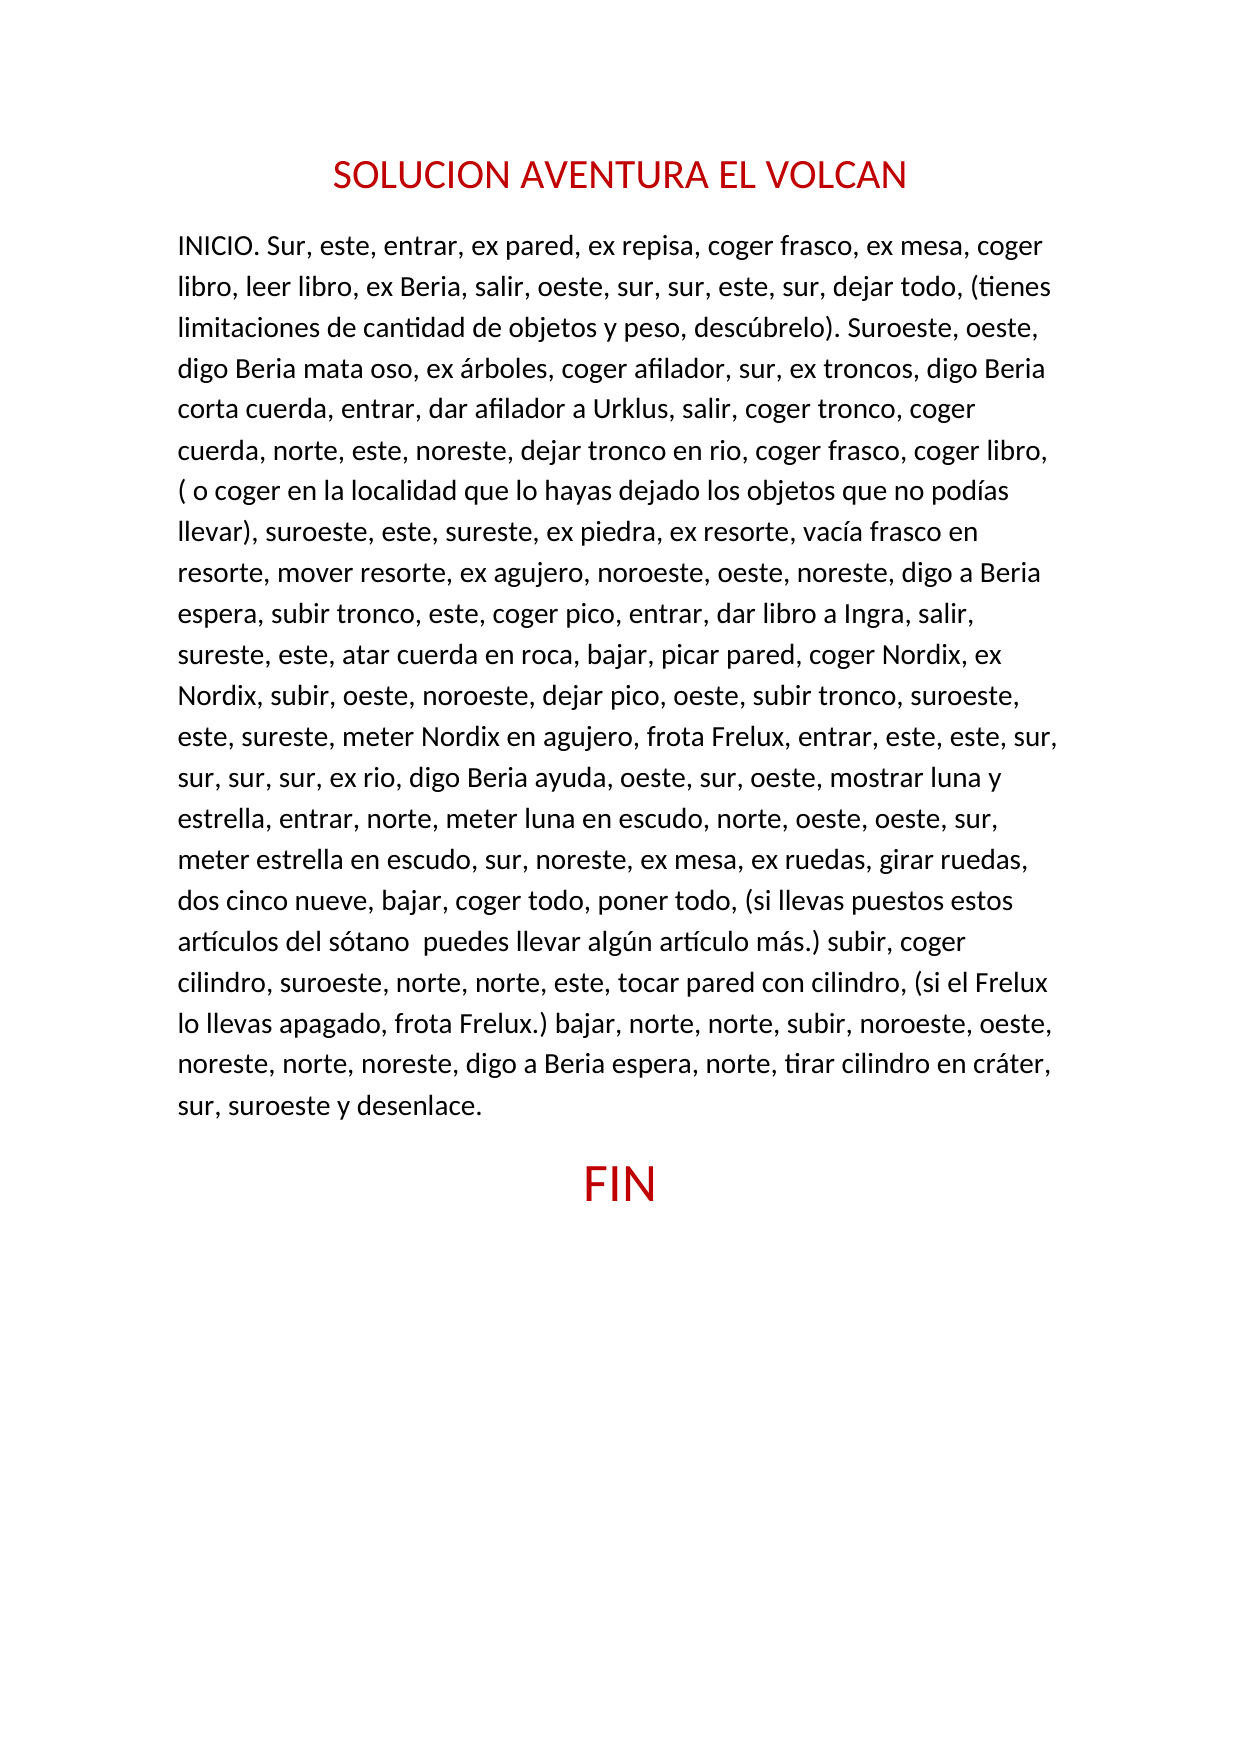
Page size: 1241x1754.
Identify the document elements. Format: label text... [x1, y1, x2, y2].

text SOLUCION AVENTURA EL VOLCAN [177, 148, 1063, 198]
text FIN [177, 1148, 1063, 1214]
text INICIO. Sur, este, entrar, ex pared, ex repisa, coger frasco, ex mesa, coger libro, leer libro, ex Beria, salir, oeste, sur, sur, este, sur, dejar todo, (tienes limitaciones de cantidad de objetos y peso, descúbrelo). Suroeste, oeste, digo Beria mata oso, ex árboles, coger afilador, sur, ex troncos, digo Beria corta cuerda, entrar, dar afilador a Urklus, salir, coger tronco, coger cuerda, norte, este, noreste, dejar tronco en rio, coger frasco, coger libro, ( o coger en la localidad que lo hayas dejado los objetos que no podías llevar), suroeste, este, sureste, ex piedra, ex resorte, vacía frasco en resorte, mover resorte, ex agujero, noroeste, oeste, noreste, digo a Beria espera, subir tronco, este, coger pico, entrar, dar libro a Ingra, salir, sureste, este, atar cuerda en roca, bajar, picar pared, coger Nordix, ex Nordix, subir, oeste, noroeste, dejar pico, oeste, subir tronco, suroeste, este, sureste, meter Nordix en agujero, frota Frelux, entrar, este, este, sur, sur, sur, sur, ex rio, digo Beria ayuda, oeste, sur, oeste, mostrar luna y estrella, entrar, norte, meter luna en escudo, norte, oeste, oeste, sur, meter estrella en escudo, sur, noreste, ex mesa, ex ruedas, girar ruedas, dos cinco nueve, bajar, coger todo, poner todo, (si llevas puestos estos artículos del sótano puedes llevar algún artículo más.) subir, coger cilindro, suroeste, norte, norte, este, tocar pared con cilindro, (si el Frelux lo llevas apagado, frota Frelux.) bajar, norte, norte, subir, noroeste, oeste, noreste, norte, noreste, digo a Beria espera, norte, tirar cilindro en cráter, sur, suroeste y desenlace. [177, 227, 1063, 1122]
